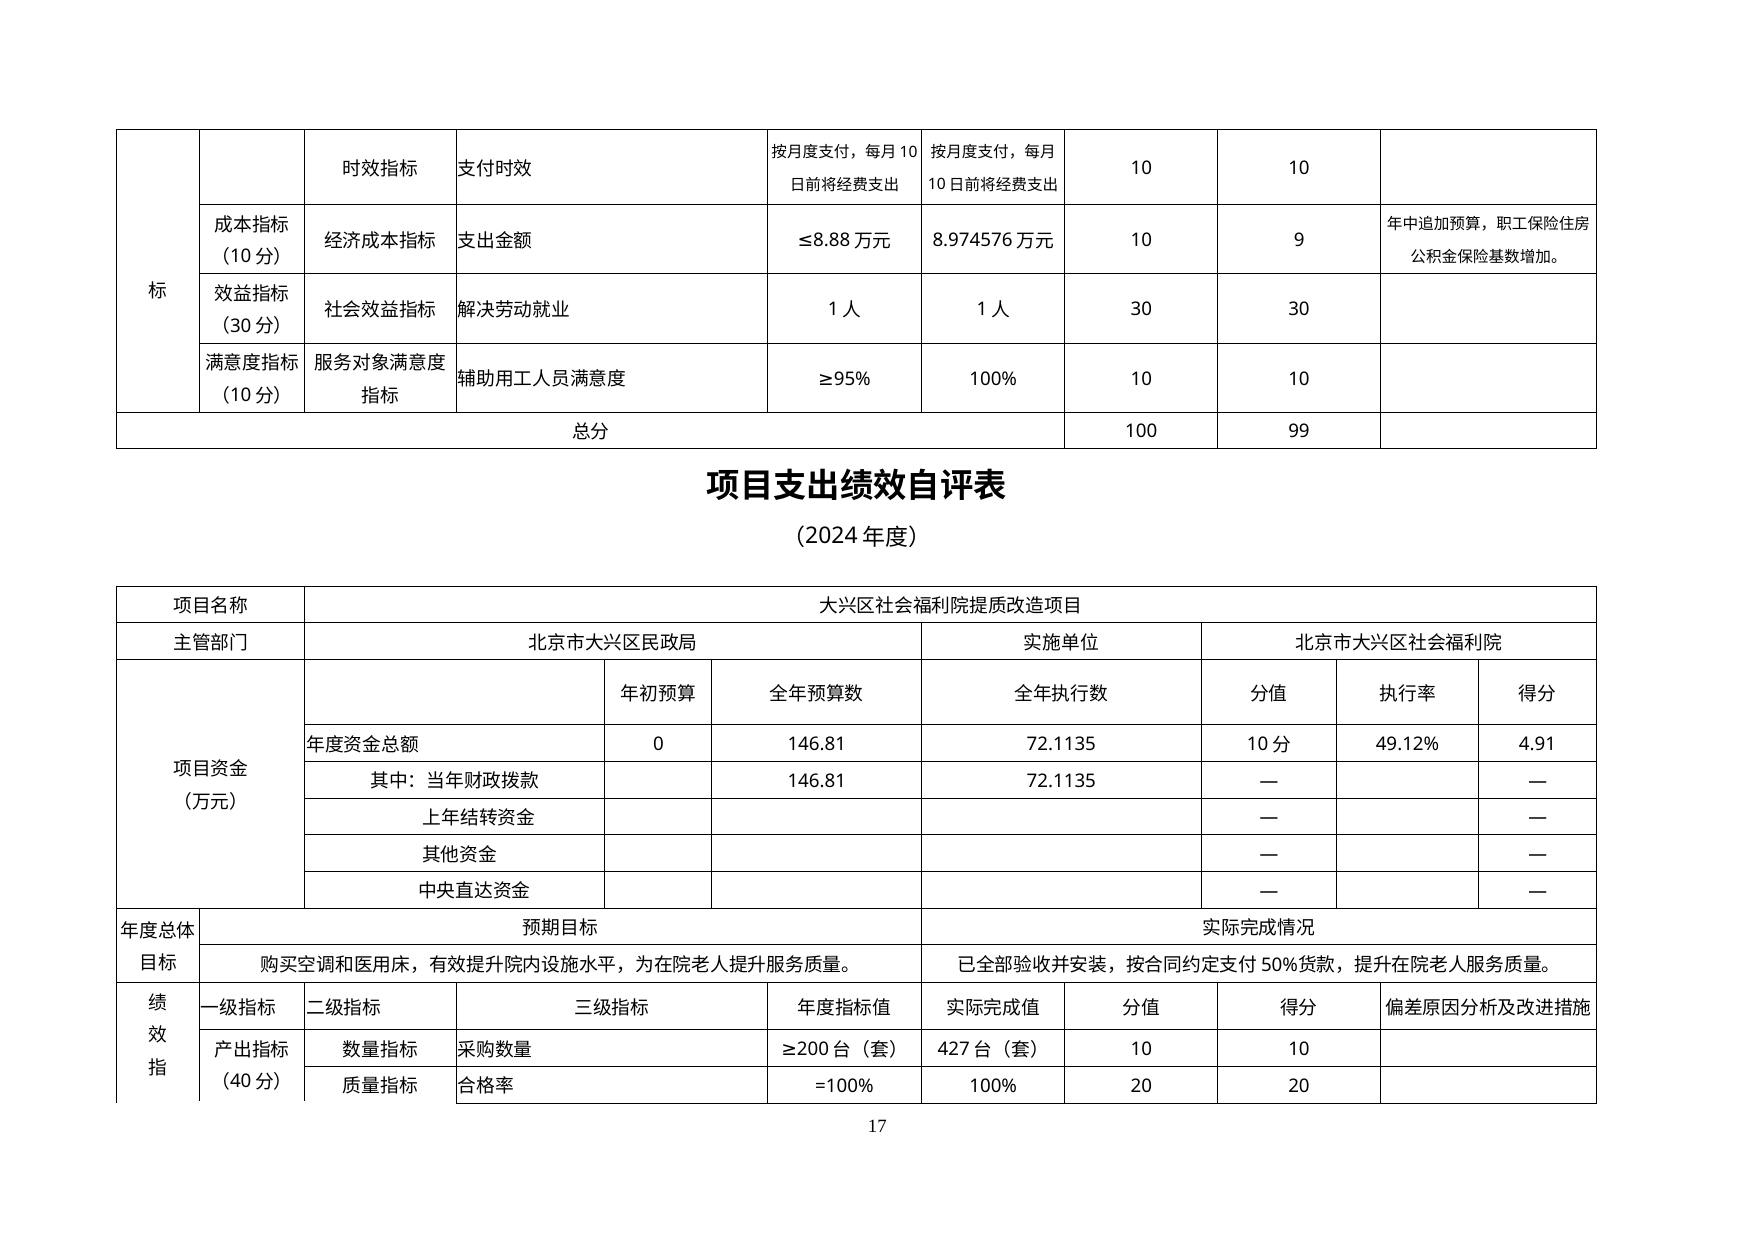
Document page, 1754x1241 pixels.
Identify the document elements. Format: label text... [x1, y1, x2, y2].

table_cell — [1479, 762, 1596, 798]
table_cell 支出金额 [457, 205, 767, 273]
table_cell 预期目标 [200, 909, 921, 944]
table_cell 全年执行数 [922, 660, 1201, 724]
table_cell 购买空调和医用床，有效提升院内设施水平，为在院老人提升服务质量。 [200, 945, 921, 982]
table_cell 合格率 [457, 1067, 767, 1102]
table_cell — [1479, 872, 1596, 908]
table_cell [1381, 1030, 1596, 1066]
table_cell [605, 762, 711, 798]
table_cell 偏差原因分析及改进措施 [1381, 983, 1596, 1029]
table_cell 项目资金 （万元） [117, 660, 304, 908]
table_cell [1381, 274, 1596, 342]
table_cell 10 [1218, 1030, 1380, 1066]
table_cell [922, 799, 1201, 834]
table_cell 100% [922, 344, 1064, 412]
table_cell 1人 [768, 274, 921, 342]
table_cell 146.81 [712, 725, 921, 761]
table_cell 10 [1065, 1030, 1217, 1066]
table_cell 一级指标 [200, 983, 304, 1029]
table_cell 按月度支付，每月10日前将经费支出 [768, 130, 921, 204]
table_cell 按月度支付，每月10日前将经费支出 [922, 130, 1064, 204]
table_cell [305, 660, 604, 724]
table_cell 100 [1065, 413, 1217, 448]
table_cell ≥200台（套） [768, 1030, 921, 1066]
table_cell 72.1135 [922, 762, 1201, 798]
table_cell 30 [1065, 274, 1217, 342]
table_cell 得分 [1479, 660, 1596, 724]
table_cell 效益指标（30分） [200, 274, 304, 342]
table_cell 二级指标 [305, 983, 456, 1029]
table_cell 9 [1218, 205, 1380, 273]
table_cell 年度总体目标 [117, 909, 199, 982]
table_cell — [1202, 799, 1336, 834]
table_cell 社会效益指标 [305, 274, 456, 342]
table_cell 质量指标 [305, 1067, 456, 1102]
table_cell 10 [1065, 344, 1217, 412]
table_cell 146.81 [712, 762, 921, 798]
table_cell ≥95% [768, 344, 921, 412]
table_cell 经济成本指标 [305, 205, 456, 273]
table_cell 分值 [1065, 983, 1217, 1029]
table_cell 产出指标（40分） [199, 1030, 304, 1102]
table_cell 执行率 [1337, 660, 1478, 724]
table_cell 10 [1218, 130, 1380, 204]
table_cell 年初预算 [605, 660, 711, 724]
table_cell [1381, 413, 1596, 448]
table_cell =100% [768, 1067, 921, 1102]
table_cell [1337, 762, 1478, 798]
table_cell 项目名称 [117, 587, 304, 622]
table_cell 解决劳动就业 [457, 274, 767, 342]
table_cell 中央直达资金 [305, 872, 604, 908]
table_cell 72.1135 [922, 725, 1201, 761]
table_cell [922, 872, 1201, 908]
table_cell 10分 [1202, 725, 1336, 761]
table_cell [712, 835, 921, 871]
table_cell 0 [605, 725, 711, 761]
table_cell [1381, 344, 1596, 412]
table_cell 年度指标值 [768, 983, 921, 1029]
table_cell [605, 799, 711, 834]
table_cell ≤8.88万元 [768, 205, 921, 273]
table_cell [1337, 872, 1478, 908]
table_cell 其中：当年财政拨款 [305, 762, 604, 798]
table_cell 8.974576万元 [922, 205, 1064, 273]
table_cell 项目支出绩效自评表 [117, 449, 1596, 517]
table_cell 分值 [1202, 660, 1336, 724]
table_cell 时效指标 [305, 130, 456, 204]
table_cell 实际完成值 [922, 983, 1064, 1029]
table_cell [1381, 1067, 1596, 1102]
table_cell — [1479, 835, 1596, 871]
table_cell 49.12% [1337, 725, 1478, 761]
table_cell 100% [922, 1067, 1064, 1102]
table_cell 全年预算数 [712, 660, 921, 724]
table_cell 北京市大兴区民政局 [305, 623, 921, 659]
table_cell [712, 799, 921, 834]
table_cell 成本指标（10分） [200, 205, 304, 273]
table_cell 辅助用工人员满意度 [457, 344, 767, 412]
table_cell — [1202, 835, 1336, 871]
table_cell [712, 872, 921, 908]
table_cell 北京市大兴区社会福利院 [1202, 623, 1596, 659]
table_cell 20 [1065, 1067, 1217, 1102]
table_cell 年度资金总额 [305, 725, 604, 761]
table_cell 已全部验收并安装，按合同约定支付50%货款，提升在院老人服务质量。 [922, 945, 1596, 982]
table_cell （2024年度） [117, 518, 1596, 586]
table_cell [922, 835, 1201, 871]
table_cell 得分 [1218, 983, 1380, 1029]
table_cell [1337, 835, 1478, 871]
table_cell 实施单位 [922, 623, 1201, 659]
table_cell 年中追加预算，职工保险住房公积金保险基数增加。 [1381, 205, 1596, 273]
table_cell 10 [1065, 130, 1217, 204]
table_cell 4.91 [1479, 725, 1596, 761]
table_cell — [1479, 799, 1596, 834]
table_cell 实际完成情况 [922, 909, 1596, 944]
table_cell — [1202, 872, 1336, 908]
table_cell 30 [1218, 274, 1380, 342]
table_cell 主管部门 [117, 623, 304, 659]
table_cell [605, 835, 711, 871]
table_cell 支付时效 [457, 130, 767, 204]
table_cell 其他资金 [305, 835, 604, 871]
table_cell 服务对象满意度指标 [305, 344, 456, 412]
table_cell 20 [1218, 1067, 1380, 1102]
table_cell 采购数量 [457, 1030, 767, 1066]
table_cell 总分 [117, 413, 1064, 448]
table_cell 上年结转资金 [305, 799, 604, 834]
table_cell 三级指标 [457, 983, 767, 1029]
table_cell [1381, 130, 1596, 204]
table_cell 数量指标 [305, 1030, 456, 1066]
table_cell 10 [1065, 205, 1217, 273]
table_cell 满意度指标（10分） [200, 344, 304, 412]
table_cell 1人 [922, 274, 1064, 342]
table_cell 427台（套） [922, 1030, 1064, 1066]
table_cell 大兴区社会福利院提质改造项目 [305, 587, 1596, 622]
table_cell 10 [1218, 344, 1380, 412]
table_cell — [1202, 762, 1336, 798]
table_cell [1337, 799, 1478, 834]
table_cell 绩 效 指 标 [117, 983, 199, 1102]
table_cell 99 [1218, 413, 1380, 448]
table_cell [605, 872, 711, 908]
